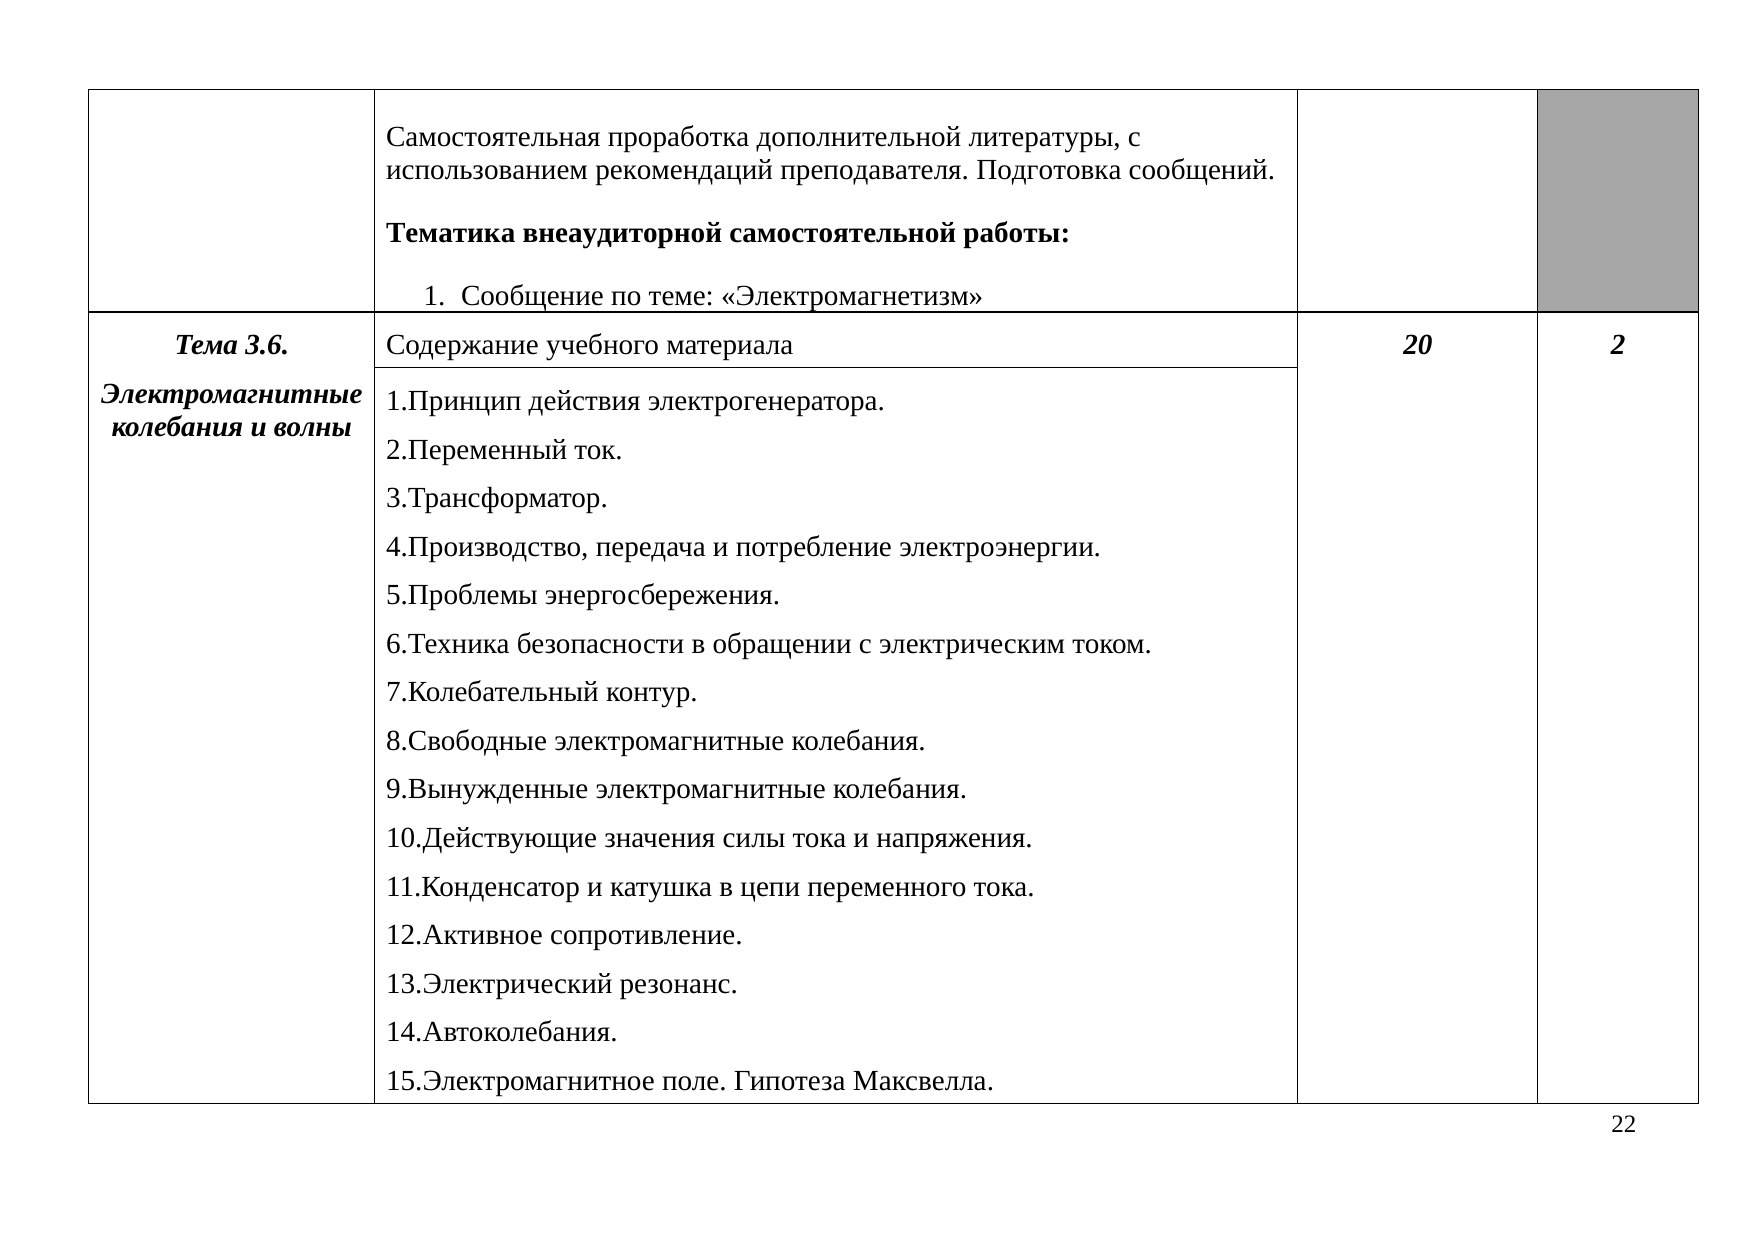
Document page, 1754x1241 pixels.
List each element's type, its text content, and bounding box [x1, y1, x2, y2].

table_cell Содержание учебного материала [375, 313, 1297, 367]
table_cell 2 [1538, 313, 1698, 1103]
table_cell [375, 368, 1297, 1103]
table_cell 4 [1298, 90, 1537, 311]
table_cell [375, 90, 1297, 311]
table_cell Тема 3.6. Электромагнитные колебания и волны [89, 313, 374, 1103]
table_cell 20 [1298, 313, 1537, 1103]
